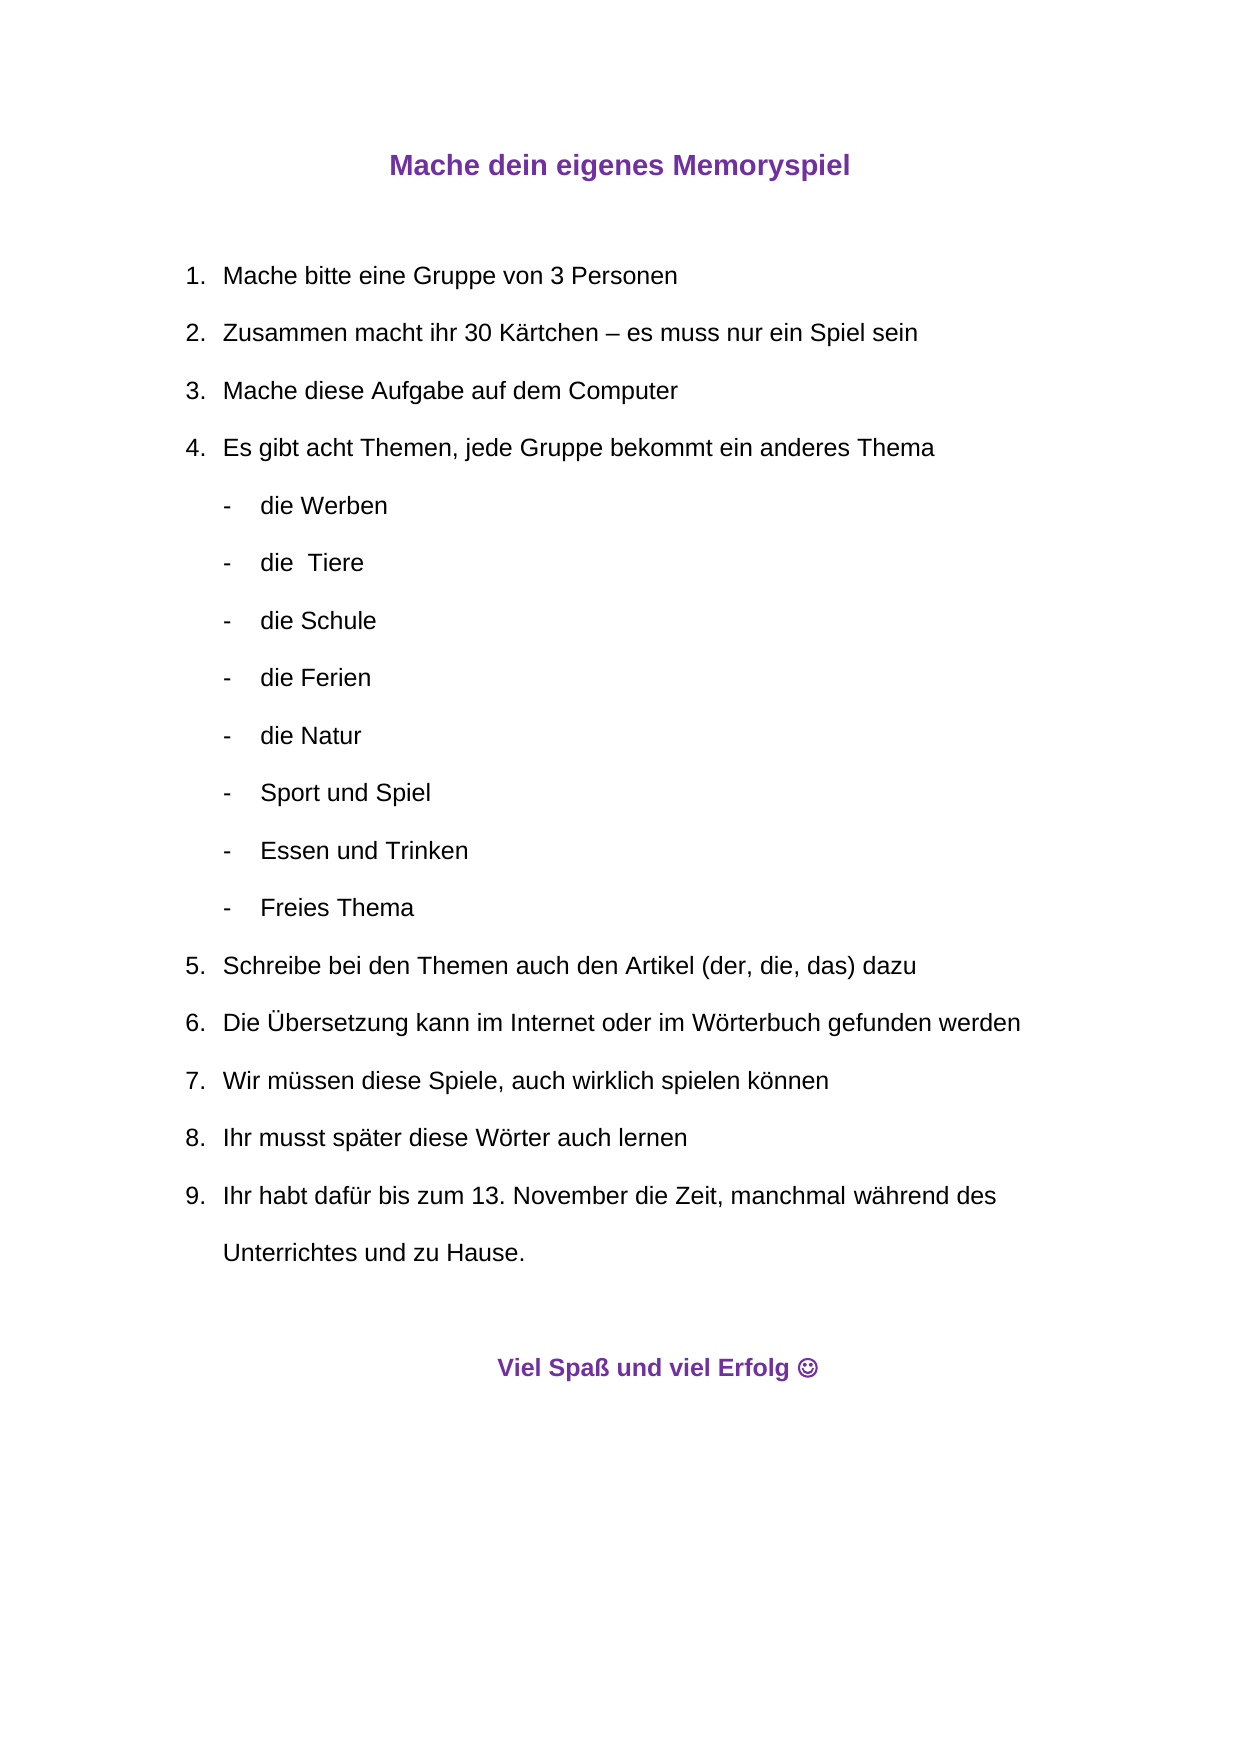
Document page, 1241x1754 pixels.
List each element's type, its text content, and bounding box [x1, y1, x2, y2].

text Mache dein eigenes Memoryspiel [148, 148, 1093, 181]
list Mache diese Aufgabe auf dem Computer [185, 376, 1093, 404]
list Schreibe bei den Themen auch den Artikel (der, die, das) dazu [185, 951, 1093, 979]
list die Werben [223, 491, 1093, 519]
list Es gibt acht Themen, jede Gruppe bekommt ein anderes Thema [185, 433, 1093, 462]
list Wir müssen diese Spiele, auch wirklich spielen können [185, 1066, 1093, 1094]
list Ihr habt dafür bis zum 13. November die Zeit, manchmal während des Unterrichtes und zu Hause. [185, 1181, 1093, 1267]
list Viel Spaß und viel Erfolg [223, 1353, 1093, 1382]
list Zusammen macht ihr 30 Kärtchen – es muss nur ein Spiel sein [185, 318, 1093, 347]
list Freies Thema [223, 893, 1093, 922]
list die Ferien [223, 663, 1093, 692]
list Sport und Spiel [223, 778, 1093, 807]
list Die Übersetzung kann im Internet oder im Wörterbuch gefunden werden [185, 1008, 1093, 1037]
list die Schule [223, 606, 1093, 634]
list die Tiere [223, 548, 1093, 577]
list die Natur [223, 721, 1093, 749]
list Essen und Trinken [223, 836, 1093, 864]
list Ihr musst später diese Wörter auch lernen [185, 1123, 1093, 1152]
list Mache bitte eine Gruppe von 3 Personen [185, 261, 1093, 289]
